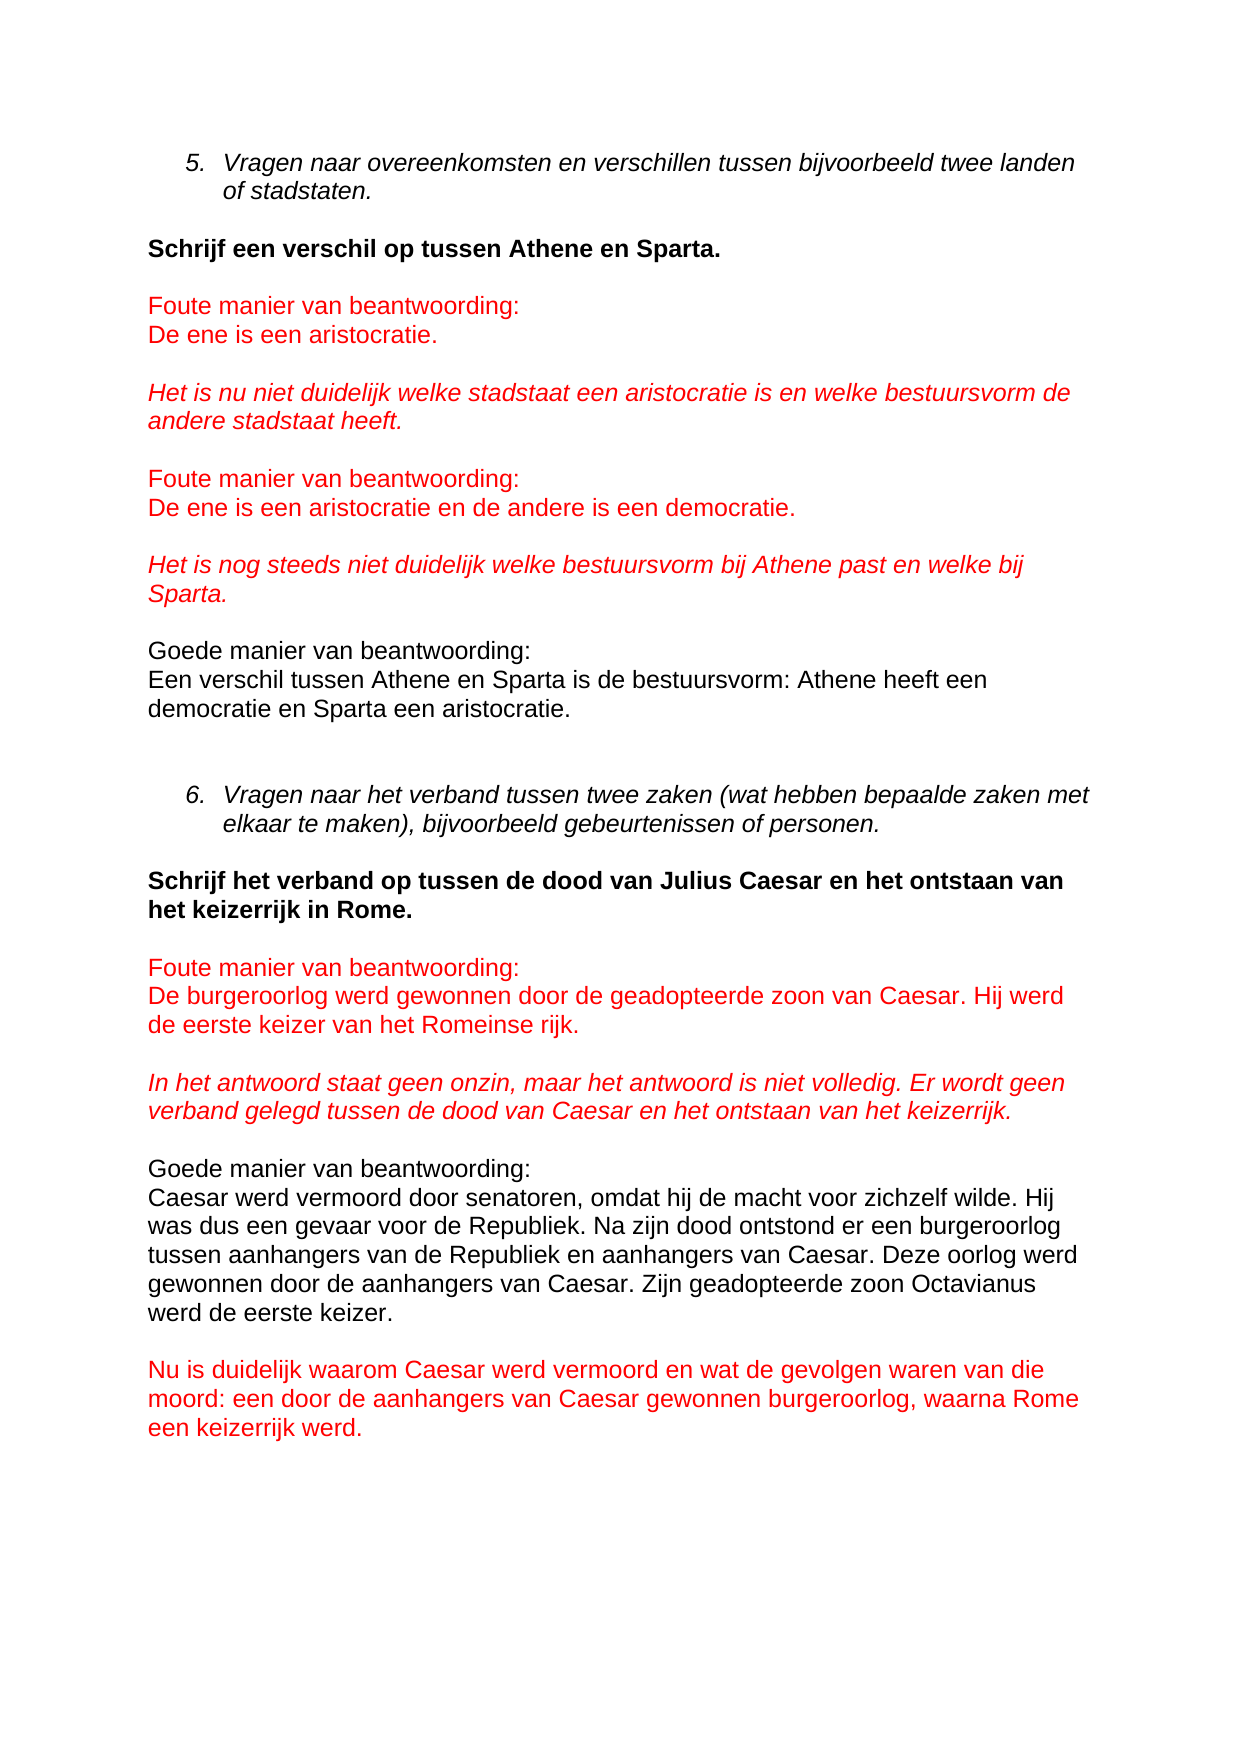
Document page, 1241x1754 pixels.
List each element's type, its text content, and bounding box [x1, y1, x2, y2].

list Vragen naar het verband tussen twee zaken (wat hebben bepaalde zaken met elkaar te maken), bijvoorbeeld gebeurtenissen of personen. [185, 780, 1093, 838]
text Nu is duidelijk waarom Caesar werd vermoord en wat de gevolgen waren van die moord: een door de aanhangers van Caesar gewonnen burgeroorlog, waarna Rome een keizerrijk werd. [148, 1355, 1093, 1441]
text Schrijf het verband op tussen de dood van Julius Caesar en het ontstaan van het keizerrijk in Rome. [148, 866, 1093, 924]
text Foute manier van beantwoording: [148, 464, 1093, 493]
text De ene is een aristocratie en de andere is een democratie. [148, 493, 1093, 521]
text Een verschil tussen Athene en Sparta is de bestuursvorm: Athene heeft een democratie en Sparta een aristocratie. [148, 665, 1093, 723]
text Foute manier van beantwoording: [148, 953, 1093, 981]
text Goede manier van beantwoording: [148, 636, 1093, 665]
text In het antwoord staat geen onzin, maar het antwoord is niet volledig. Er wordt geen verband gelegd tussen de dood van Caesar en het ontstaan van het keizerrijk. [148, 1068, 1093, 1125]
text Caesar werd vermoord door senatoren, omdat hij de macht voor zichzelf wilde. Hij was dus een gevaar voor de Republiek. Na zijn dood ontstond er een burgeroorlog tussen aanhangers van de Republiek en aanhangers van Caesar. Deze oorlog werd gewonnen door de aanhangers van Caesar. Zijn geadopteerde zoon Octavianus werd de eerste keizer. [148, 1183, 1093, 1326]
text Foute manier van beantwoording: [148, 291, 1093, 320]
text Goede manier van beantwoording: [148, 1154, 1093, 1183]
text De ene is een aristocratie. [148, 320, 1093, 349]
text Het is nu niet duidelijk welke stadstaat een aristocratie is en welke bestuursvorm de andere stadstaat heeft. [148, 378, 1093, 435]
text Het is nog steeds niet duidelijk welke bestuursvorm bij Athene past en welke bij Sparta. [148, 550, 1093, 608]
text De burgeroorlog werd gewonnen door de geadopteerde zoon van Caesar. Hij werd de eerste keizer van het Romeinse rijk. [148, 981, 1093, 1039]
list Vragen naar overeenkomsten en verschillen tussen bijvoorbeeld twee landen of stadstaten. [185, 148, 1093, 205]
text Schrijf een verschil op tussen Athene en Sparta. [148, 234, 1093, 263]
